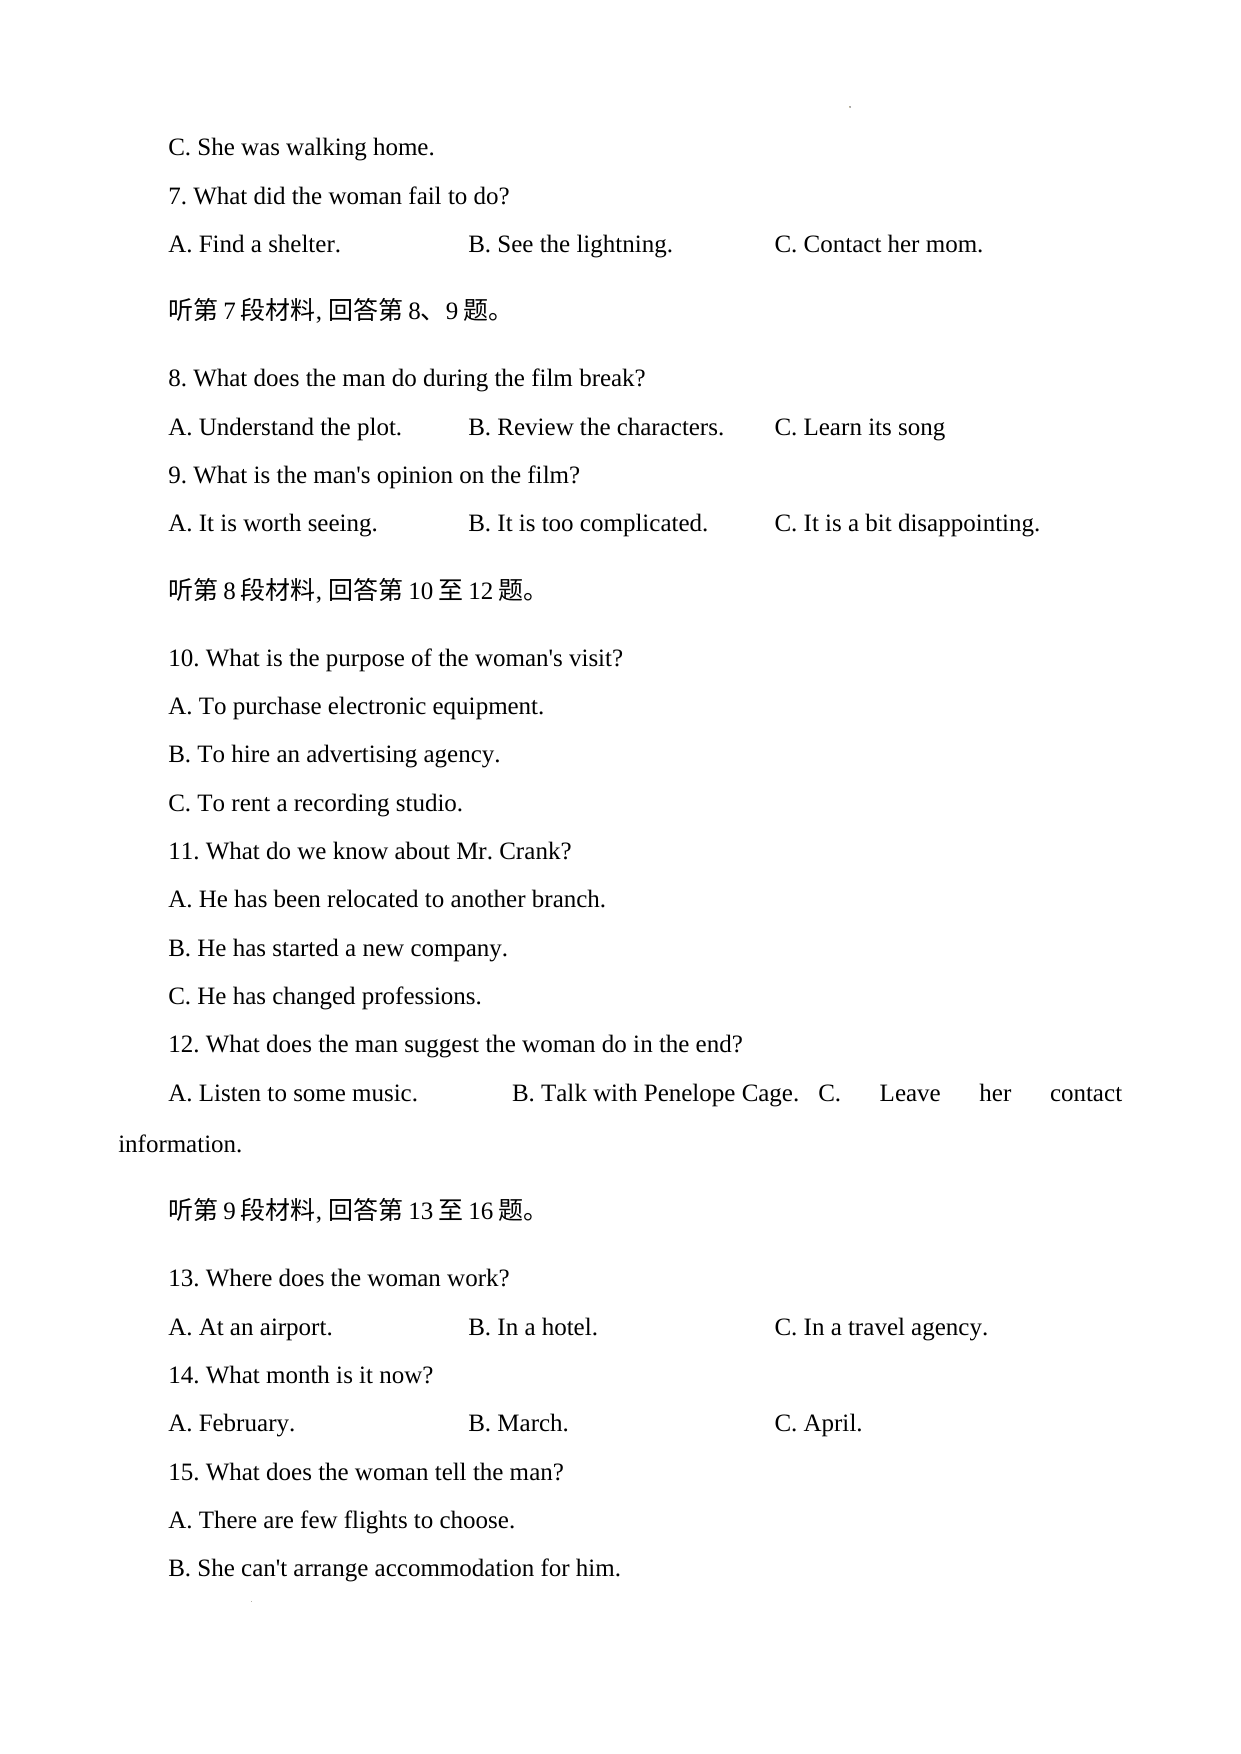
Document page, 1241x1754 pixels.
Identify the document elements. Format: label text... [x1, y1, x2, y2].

text 13. Where does the woman work? [118, 1261, 1122, 1294]
text 9. What is the man's opinion on the film? [118, 458, 1122, 492]
text 听第8段材料, 回答第10至12题。 [118, 554, 1122, 622]
text A. February. B. March. C. April. [118, 1406, 1122, 1439]
text 听第9段材料, 回答第13至16题。 [118, 1174, 1122, 1242]
text A. Listen to some music. B. Talk with Penelope Cage. C. Leave her contact information. [118, 1075, 1122, 1160]
text 11. What do we know about Mr. Crank? [118, 834, 1122, 868]
text B. He has started a new company. [118, 930, 1122, 964]
text A. It is worth seeing. B. It is too complicated. C. It is a bit disappointing. [118, 506, 1122, 540]
text C. To rent a recording studio. [118, 785, 1122, 819]
text A. He has been relocated to another branch. [118, 882, 1122, 916]
text 8. What does the man do during the film break? [118, 361, 1122, 395]
text 7. What did the woman fail to do? [118, 178, 1122, 212]
text A. There are few flights to choose. [118, 1502, 1122, 1536]
text 听第7段材料, 回答第8、9题。 [118, 275, 1122, 343]
text 12. What does the man suggest the woman do in the end? [118, 1027, 1122, 1061]
text A. Understand the plot. B. Review the characters. C. Learn its song [118, 409, 1122, 443]
text B. To hire an advertising agency. [118, 737, 1122, 771]
text C. He has changed professions. [118, 979, 1122, 1013]
text 15. What does the woman tell the man? [118, 1454, 1122, 1488]
text A. At an airport. B. In a hotel. C. In a travel agency. [118, 1309, 1122, 1343]
text C. She was walking home. [118, 130, 1122, 164]
text 14. What month is it now? [118, 1357, 1122, 1391]
text B. She can't arrange accommodation for him. [118, 1551, 1122, 1584]
text A. To purchase electronic equipment. [118, 689, 1122, 723]
text 10. What is the purpose of the woman's visit? [118, 640, 1122, 674]
text A. Find a shelter. B. See the lightning. C. Contact her mom. [118, 227, 1122, 261]
